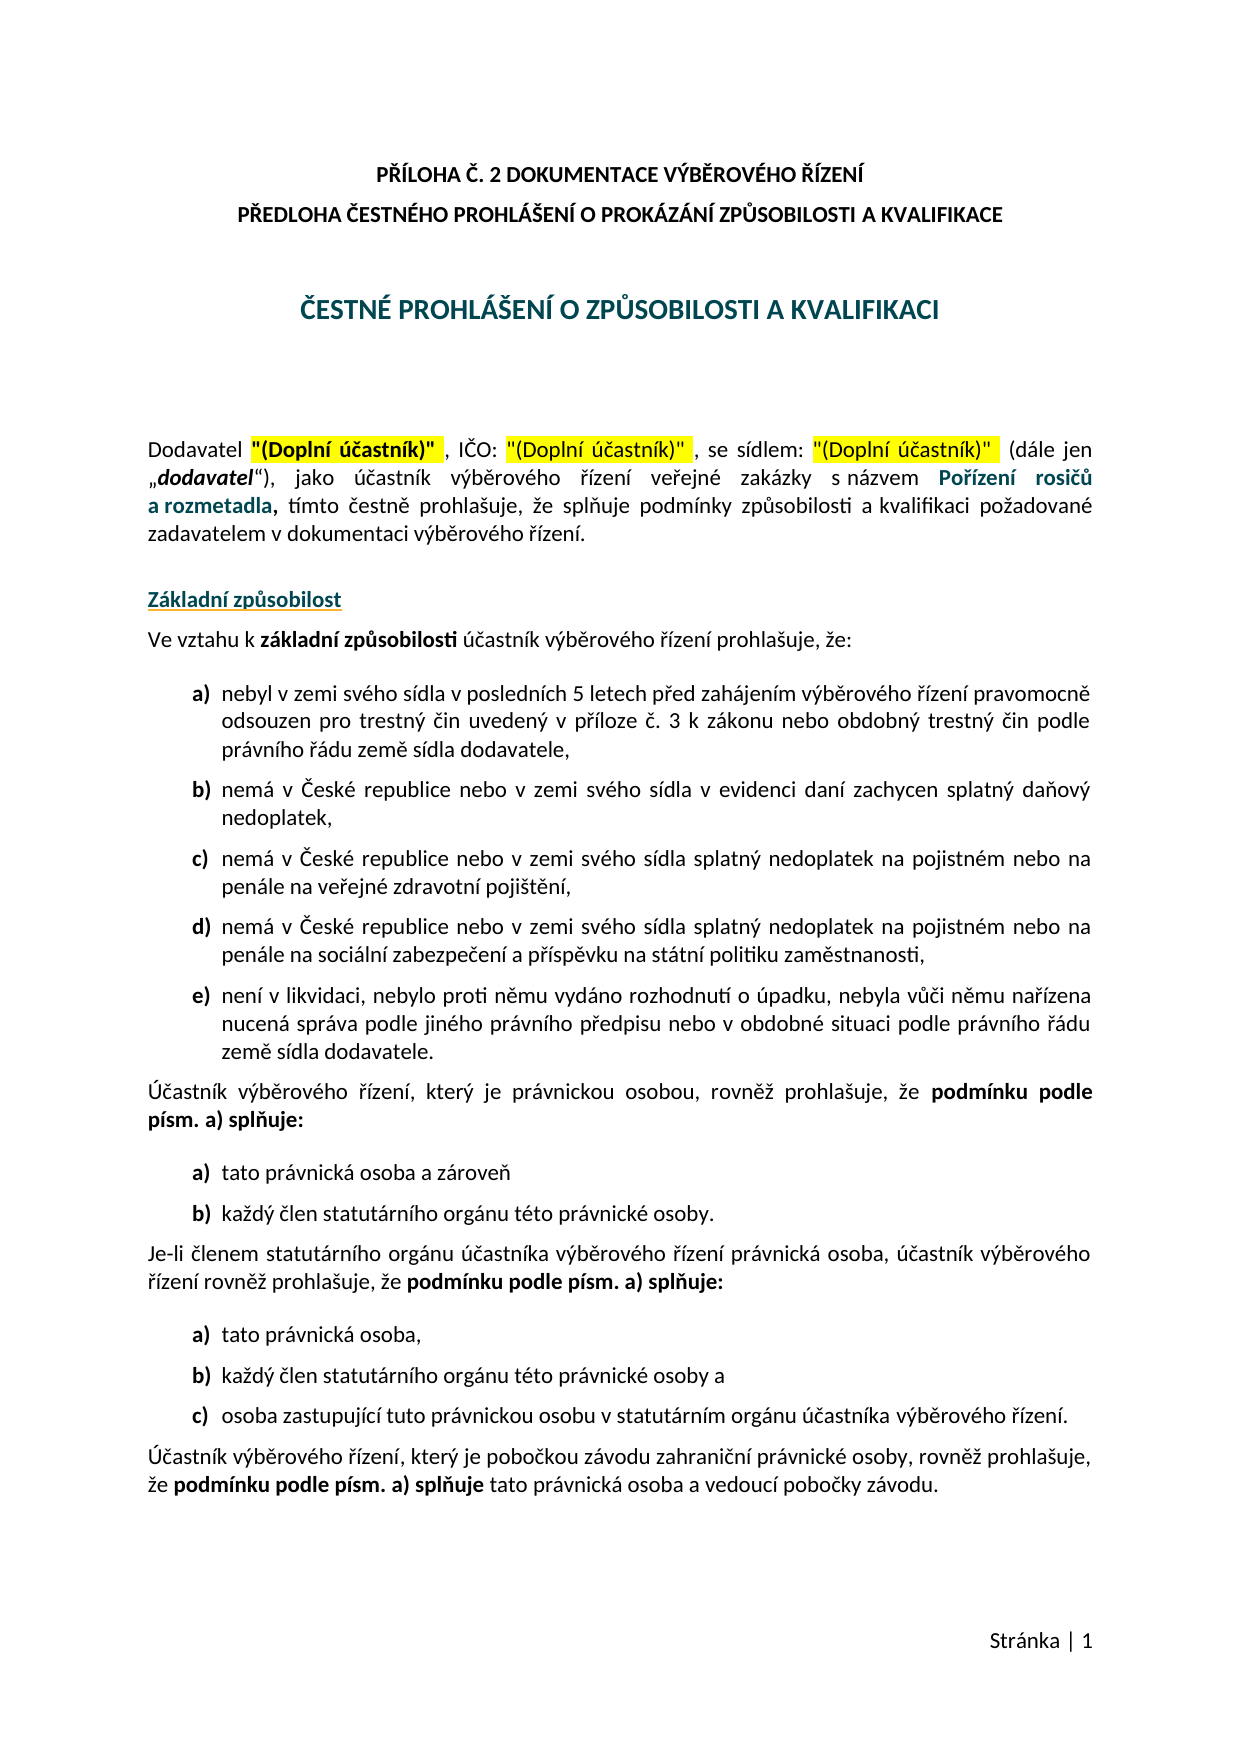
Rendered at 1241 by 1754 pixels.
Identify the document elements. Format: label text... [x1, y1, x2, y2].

text Účastník výběrového řízení, který je právnickou osobou, rovněž prohlašuje, že podmínku podle písm. a) splňuje: [148, 1077, 1093, 1133]
text Předloha čestného prohlášení o prokázání způsobilosti a kvalifikace [148, 201, 1093, 229]
text Příloha č. 2 DOKUMENTACE výběrového řízení [148, 160, 1093, 188]
list tato právnická osoba, [192, 1321, 1093, 1348]
list nemá v České republice nebo v zemi svého sídla v evidenci daní zachycen splatný daňový nedoplatek, [192, 775, 1093, 831]
text Je-li členem statutárního orgánu účastníka výběrového řízení právnická osoba, účastník výběrového řízení rovněž prohlašuje, že podmínku podle písm. a) splňuje: [148, 1239, 1093, 1296]
text Účastník výběrového řízení, který je pobočkou závodu zahraniční právnické osoby, rovněž prohlašuje, že podmínku podle písm. a) splňuje tato právnická osoba a vedoucí pobočky závodu. [148, 1442, 1093, 1498]
list každý člen statutárního orgánu této právnické osoby. [192, 1199, 1093, 1227]
list každý člen statutárního orgánu této právnické osoby a [192, 1361, 1093, 1389]
text Ve vztahu k základní způsobilosti účastník výběrového řízení prohlašuje, že: [148, 626, 1093, 654]
list osoba zastupující tuto právnickou osobu v statutárním orgánu účastníka výběrového řízení. [192, 1402, 1093, 1429]
list tato právnická osoba a zároveň [192, 1158, 1093, 1186]
text Základní způsobilost [148, 585, 1093, 613]
list nemá v České republice nebo v zemi svého sídla splatný nedoplatek na pojistném nebo na penále na veřejné zdravotní pojištění, [192, 844, 1093, 900]
text Dodavatel , IČO: , se sídlem: (dále jen „dodavatel“), jako účastník výběrového řízení veřejné zakázky s názvem Pořízení rosičů a rozmetadla, tímto čestně prohlašuje, že splňuje podmínky způsobilosti a kvalifikaci požadované zadavatelem v dokumentaci výběrového řízení. [148, 436, 1093, 548]
text čestné prohlášení o způsobilosti a kvalifikaci [148, 291, 1093, 327]
list není v likvidaci, nebylo proti němu vydáno rozhodnutí o úpadku, nebyla vůči němu nařízena nucená správa podle jiného právního předpisu nebo v obdobné situaci podle právního řádu země sídla dodavatele. [192, 981, 1093, 1065]
list nebyl v zemi svého sídla v posledních 5 letech před zahájením výběrového řízení pravomocně odsouzen pro trestný čin uvedený v příloze č. 3 k zákonu nebo obdobný trestný čin podle právního řádu země sídla dodavatele, [192, 679, 1093, 763]
list nemá v České republice nebo v zemi svého sídla splatný nedoplatek na pojistném nebo na penále na sociální zabezpečení a příspěvku na státní politiku zaměstnanosti, [192, 912, 1093, 968]
